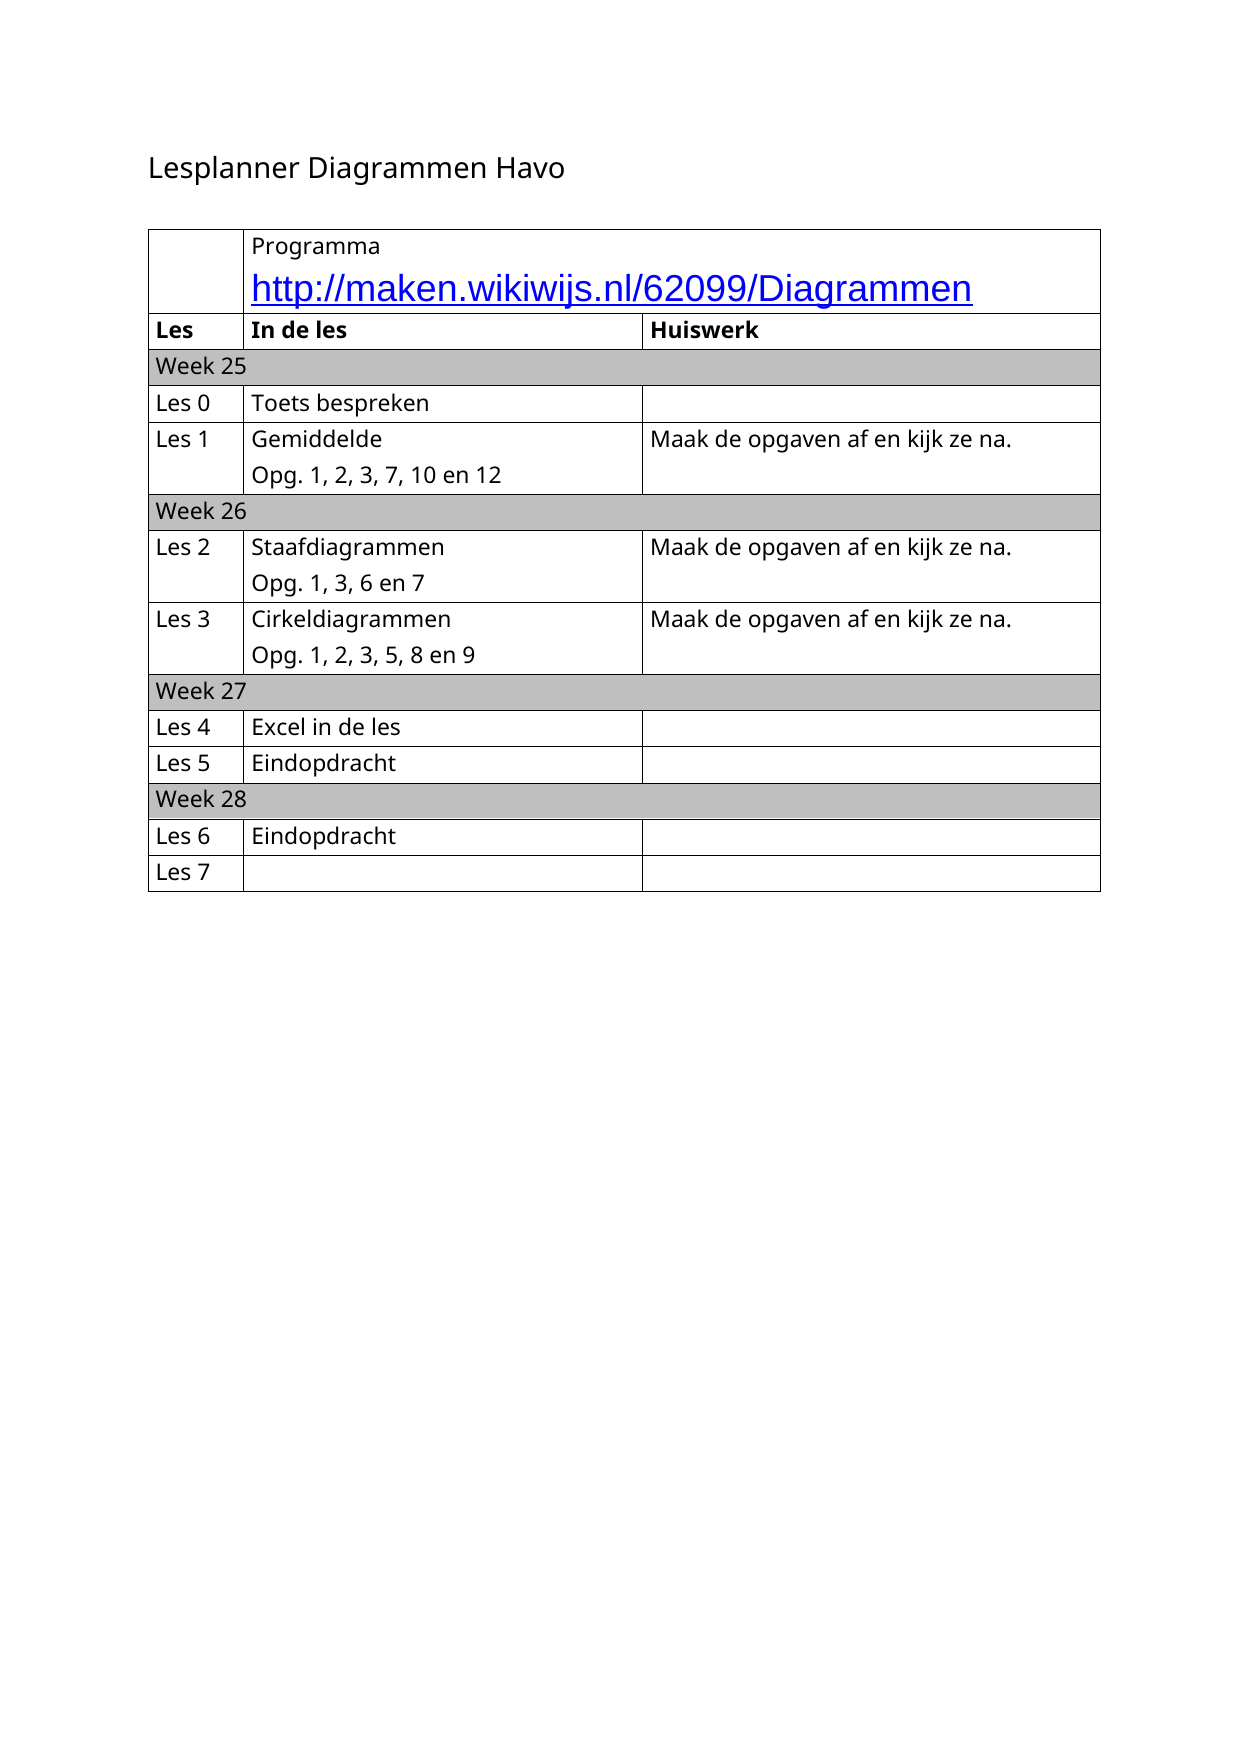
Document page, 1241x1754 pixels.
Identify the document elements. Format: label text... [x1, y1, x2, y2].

text Lesplanner Diagrammen Havo [148, 148, 1093, 187]
table_cell Les 4 [149, 711, 243, 746]
table_cell Maak de opgaven af en kijk ze na. [643, 603, 1100, 674]
table_cell Cirkeldiagrammen Opg. 1, 2, 3, 5, 8 en 9 [244, 603, 642, 674]
table_cell Les 1 [149, 423, 243, 494]
table_cell Les 7 [149, 856, 243, 891]
table_cell [643, 820, 1100, 855]
table_cell [643, 386, 1100, 422]
table_cell Maak de opgaven af en kijk ze na. [643, 531, 1100, 602]
table_cell Maak de opgaven af en kijk ze na. [643, 423, 1100, 494]
table_cell [244, 856, 642, 891]
table_cell Les 6 [149, 820, 243, 855]
table_cell Staafdiagrammen Opg. 1, 3, 6 en 7 [244, 531, 642, 602]
table_cell Eindopdracht [244, 820, 642, 855]
table_header [149, 230, 243, 313]
table_cell Excel in de les [244, 711, 642, 746]
table_cell In de les [244, 314, 642, 349]
table_cell Week 27 [149, 675, 1100, 710]
table_cell [643, 856, 1100, 891]
table_cell Les 5 [149, 747, 243, 782]
table_cell Week 28 [149, 784, 1100, 818]
table_cell Les [149, 314, 243, 349]
table_cell Week 26 [149, 495, 1100, 530]
table_cell Week 25 [149, 350, 1100, 385]
table_cell Toets bespreken [244, 386, 642, 422]
table_cell Les 3 [149, 603, 243, 674]
table_header Programma http://maken.wikiwijs.nl/62099/Diagrammen [244, 230, 1100, 313]
table_cell Les 0 [149, 386, 243, 422]
table_cell Les 2 [149, 531, 243, 602]
table_cell Huiswerk [643, 314, 1100, 349]
table_cell [643, 711, 1100, 746]
table_cell [643, 747, 1100, 782]
table_cell Gemiddelde Opg. 1, 2, 3, 7, 10 en 12 [244, 423, 642, 494]
table_cell Eindopdracht [244, 747, 642, 782]
